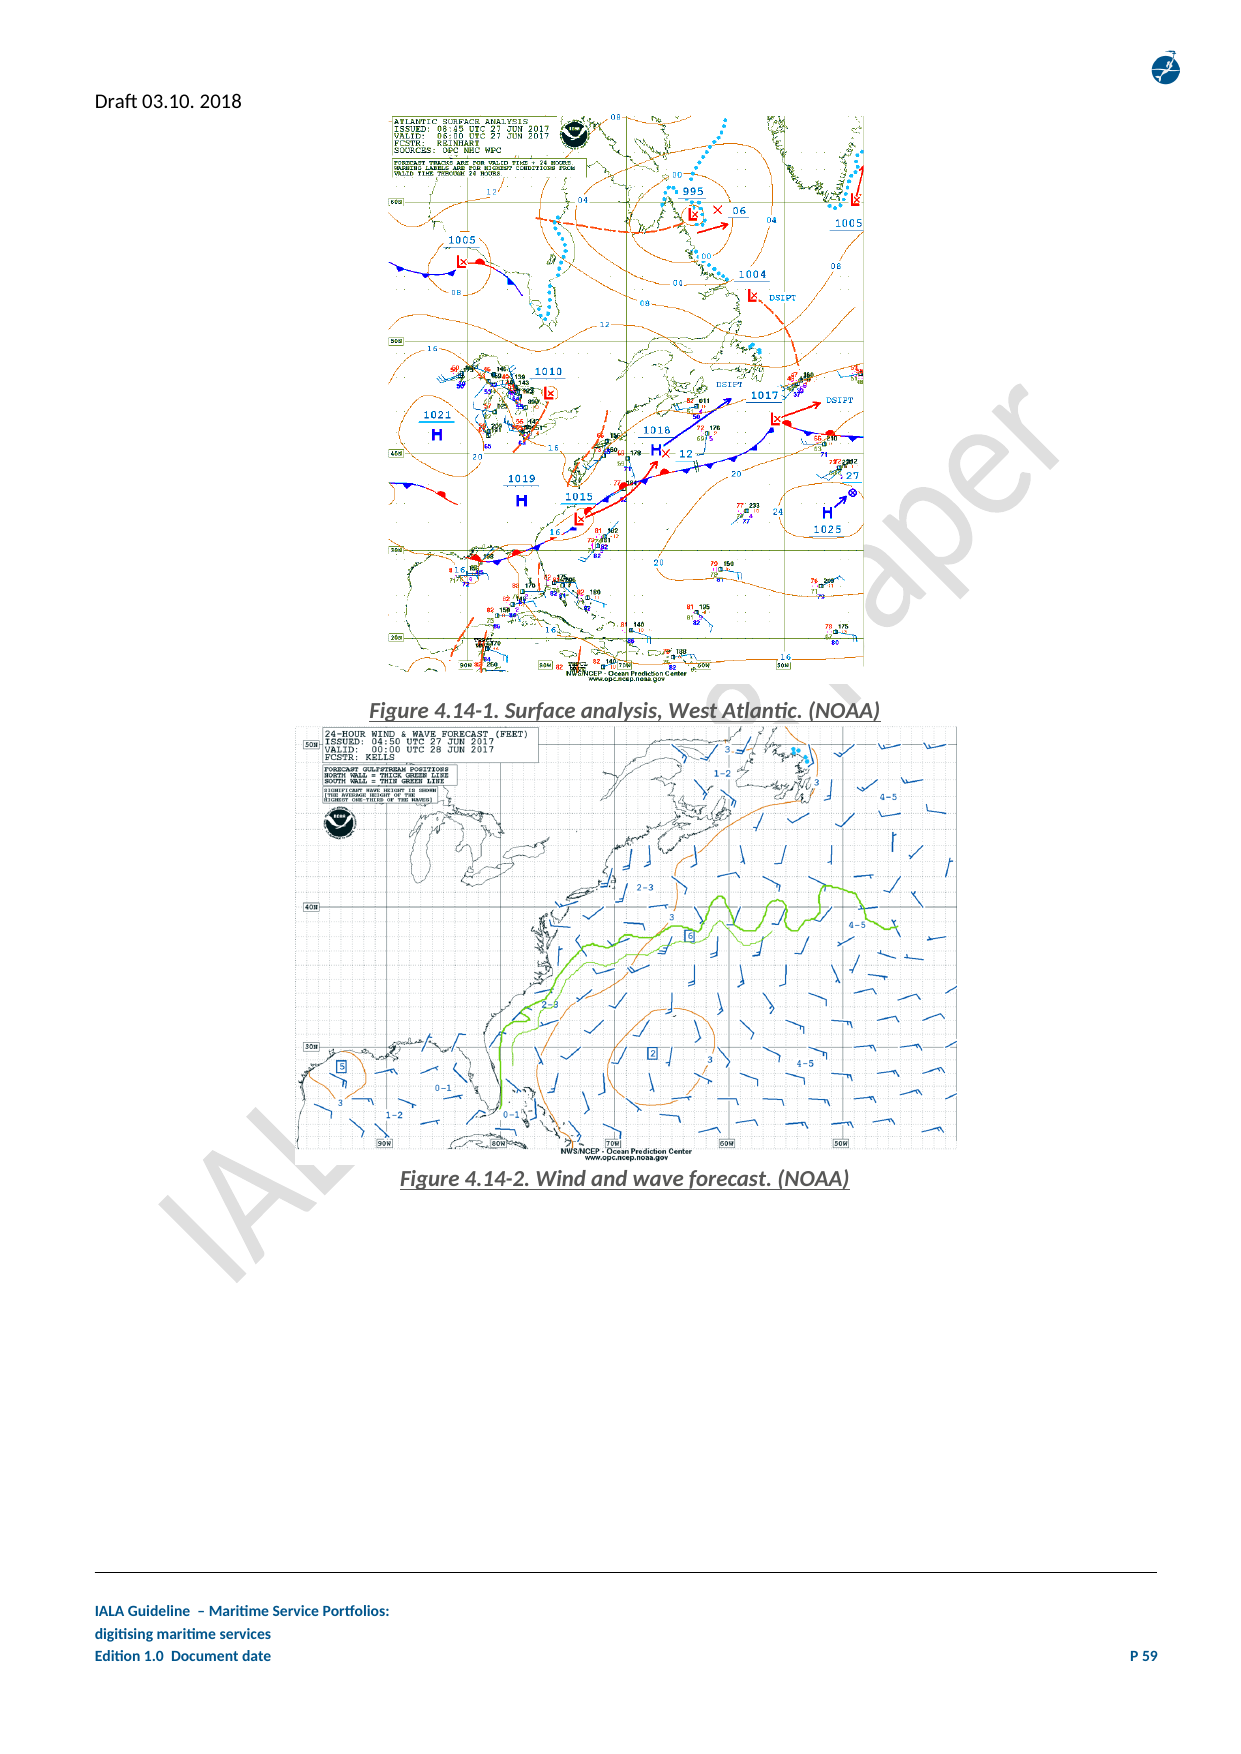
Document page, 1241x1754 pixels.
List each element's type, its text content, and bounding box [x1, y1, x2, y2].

picture [388, 113, 864, 684]
picture [1120, 0, 1239, 119]
text Figure 4.14-2. Wind and wave forecast. (NOAA) [94, 1164, 1157, 1193]
text Figure 4.14-1. Surface analysis, West Atlantic. (NOAA) [94, 697, 1157, 724]
picture [295, 724, 957, 1165]
